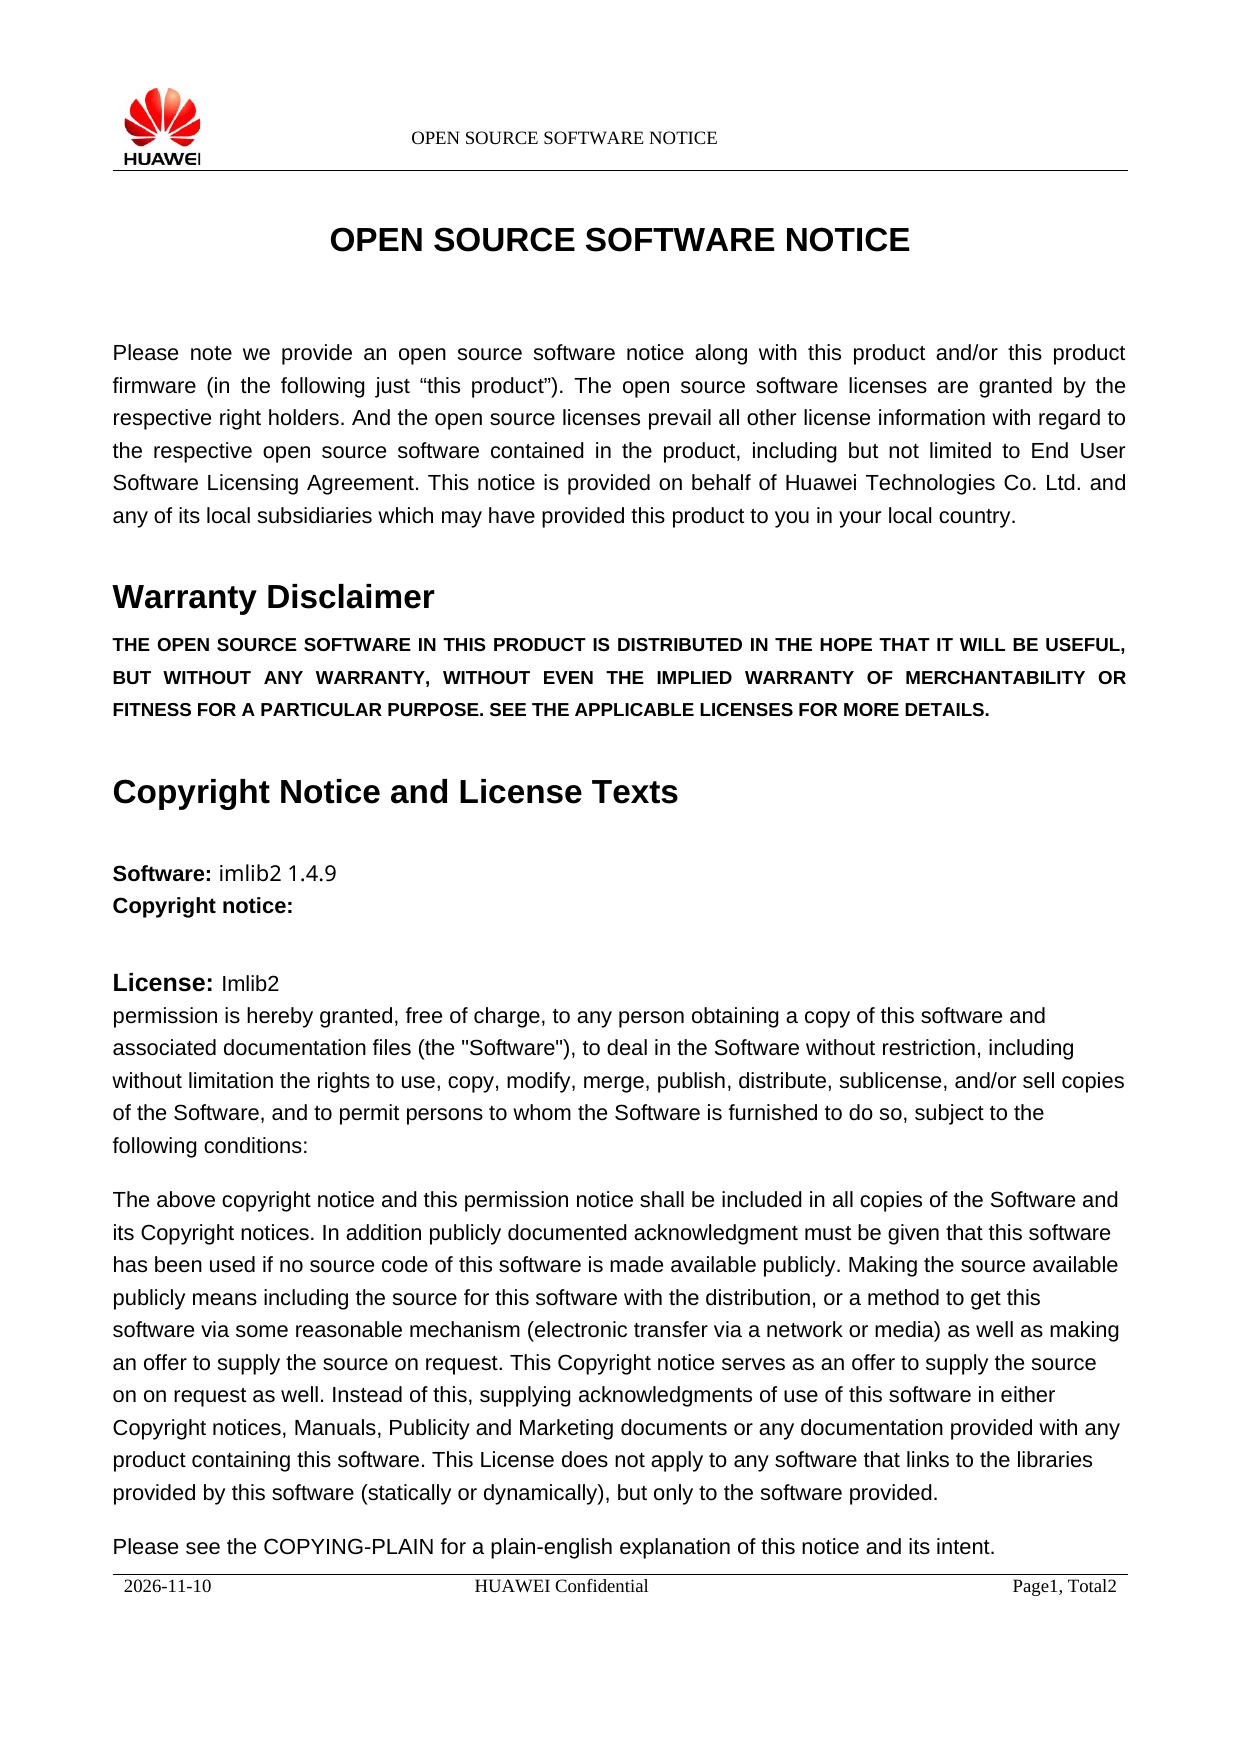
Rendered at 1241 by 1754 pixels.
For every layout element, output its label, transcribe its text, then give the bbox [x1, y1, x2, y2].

text The above copyright notice and this permission notice shall be included in all copies of the Software and its Copyright notices. In addition publicly documented acknowledgment must be given that this software has been used if no source code of this software is made available publicly. Making the source available publicly means including the source for this software with the distribution, or a method to get this software via some reasonable mechanism (electronic transfer via a network or media) as well as making an offer to supply the source on request. This Copyright notice serves as an offer to supply the source on on request as well. Instead of this, supplying acknowledgments of use of this software in either Copyright notices, Manuals, Publicity and Marketing documents or any documentation provided with any product containing this software. This License does not apply to any software that links to the libraries provided by this software (statically or dynamically), but only to the software provided. [112, 1183, 1128, 1508]
text permission is hereby granted, free of charge, to any person obtaining a copy of this software and associated documentation files (the "Software"), to deal in the Software without restriction, including without limitation the rights to use, copy, modify, merge, publish, distribute, sublicense, and/or sell copies of the Software, and to permit persons to whom the Software is furnished to do so, subject to the following conditions: [112, 999, 1128, 1161]
text License: Imlib2 [112, 966, 1128, 999]
picture [124, 88, 201, 165]
text The open source software in this product is distributed in the hope that it will be useful, but WITHOUT ANY WARRANTY, without even the implied warranty of MERCHANTABILITY or FITNESS FOR A PARTICULAR PURPOSE. See the applicable licenses for more details. [112, 629, 1128, 726]
text Warranty Disclaimer [112, 564, 1128, 629]
text Copyright notice: [112, 889, 1128, 921]
text Please see the COPYING-PLAIN for a plain-english explanation of this notice and its intent. [112, 1530, 1128, 1563]
text Copyright Notice and License Texts [112, 759, 1128, 824]
text OPEN SOURCE SOFTWARE NOTICE [112, 206, 1128, 271]
title Software: imlib2 1.4.9 [112, 856, 1128, 889]
text Please note we provide an open source software notice along with this product and/or this product firmware (in the following just “this product”). The open source software licenses are granted by the respective right holders. And the open source licenses prevail all other license information with regard to the respective open source software contained in the product, including but not limited to End User Software Licensing Agreement. This notice is provided on behalf of Huawei Technologies Co. Ltd. and any of its local subsidiaries which may have provided this product to you in your local country. [112, 336, 1128, 531]
